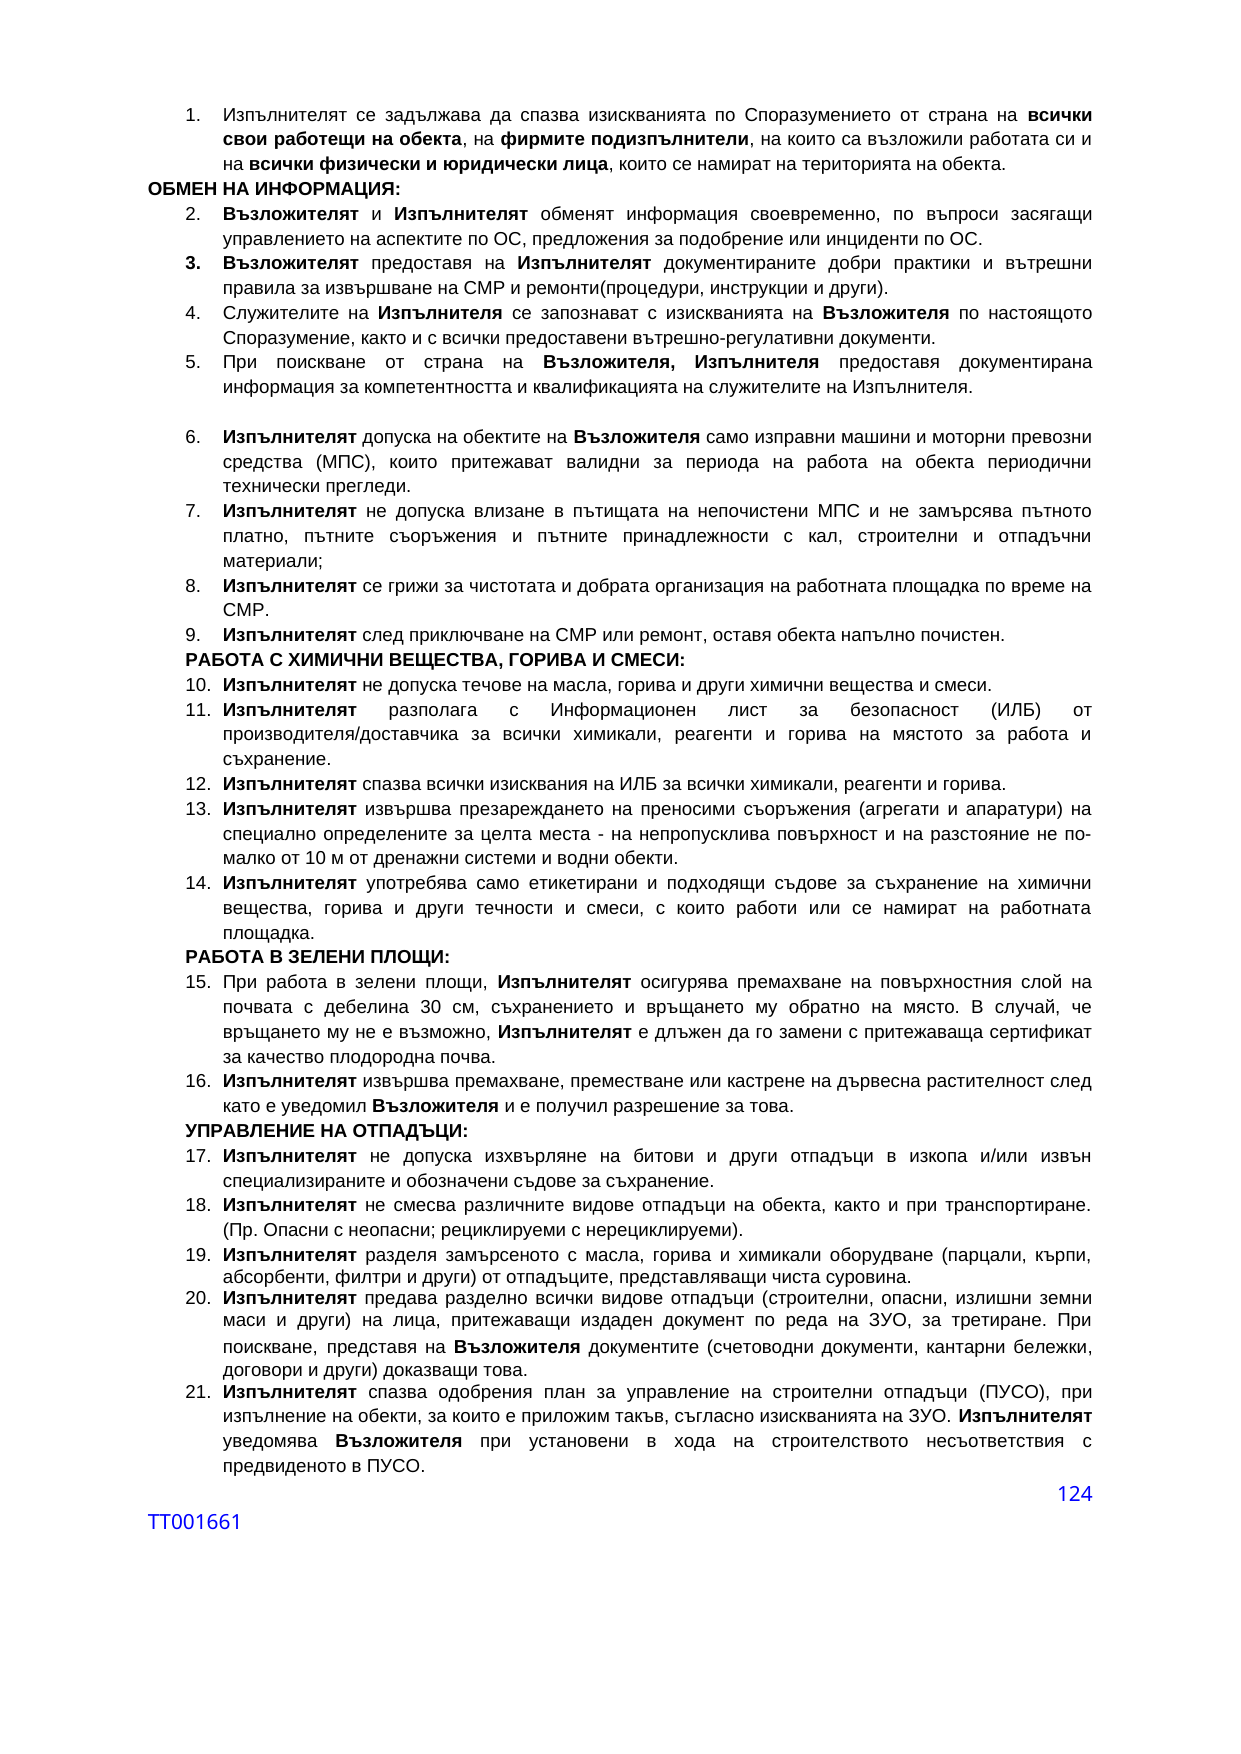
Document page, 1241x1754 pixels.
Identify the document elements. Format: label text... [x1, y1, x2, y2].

list Изпълнителят не допуска течове на масла, горива и други химични вещества и смеси. [185, 674, 1092, 695]
list Служителите на Изпълнителя се запознават с изискванията на Възложителя по настоящото Споразумение, както и с всички предоставени вътрешно-регулативни документи. [185, 302, 1092, 348]
list Възложителят и Изпълнителят обменят информация своевременно, по въпроси засягащи управлението на аспектите по ОС, предложения за подобрение или инциденти по ОС. [185, 203, 1092, 249]
list Изпълнителят разполага с Информационен лист за безопасност (ИЛБ) от производителя/доставчика за всички химикали, реагенти и горива на мястото за работа и съхранение. [185, 698, 1092, 769]
list Изпълнителят допуска на обектите на Възложителя само изправни машини и моторни превозни средства (МПС), които притежават валидни за периода на работа на обекта периодични технически прегледи. [185, 426, 1092, 497]
text РАБОТА С ХИМИЧНИ ВЕЩЕСТВА, ГОРИВА И СМЕСИ: [185, 649, 1092, 670]
list При работа в зелени площи, Изпълнителят осигурява премахване на повърхностния слой на почвата с дебелина 30 см, съхранението и връщането му обратно на място. В случай, че връщането му не е възможно, Изпълнителят е длъжен да го замени с притежаваща сертификат за качество плодородна почва. [185, 971, 1092, 1067]
list Изпълнителят предава разделно всички видове отпадъци (строителни, опасни, излишни земни маси и други) на лица, притежаващи издаден документ по реда на ЗУО, за третиране. При поискване, представя на Възложителя документите (счетоводни документи, кантарни бележки, договори и други) доказващи това. [185, 1287, 1092, 1380]
text УПРАВЛЕНИЕ НА ОТПАДЪЦИ: [148, 1120, 1092, 1141]
list Изпълнителят не смесва различните видове отпадъци на обекта, както и при транспортиране. (Пр. Опасни с неопасни; рециклируеми с нерециклируеми). [185, 1194, 1092, 1241]
text РАБОТА В ЗЕЛЕНИ ПЛОЩИ: [185, 946, 1092, 968]
list Изпълнителят не допуска влизане в пътищата на непочистени МПС и не замърсява пътното платно, пътните съоръжения и пътните принадлежности с кал, строителни и отпадъчни материали; [185, 500, 1092, 571]
list Изпълнителят се задължава да спазва изискванията по Споразумението от страна на всички свои работещи на обекта, на фирмите подизпълнители, на които са възложили работата си и на всички физически и юридически лица, които се намират на територията на обекта. [185, 103, 1092, 174]
list Изпълнителят спазва одобрения план за управление на строителни отпадъци (ПУСО), при изпълнение на обекти, за които е приложим такъв, съгласно изискванията на ЗУО. Изпълнителят уведомява Възложителя при установени в хода на строителството несъответствия с предвиденото в ПУСО. [185, 1380, 1092, 1476]
text ОБМЕН НА ИНФОРМАЦИЯ: [148, 178, 1092, 199]
list Изпълнителят извършва премахване, преместване или кастрене на дървесна растителност след като е уведомил Възложителя и е получил разрешение за това. [185, 1070, 1092, 1117]
list При поискване от страна на Възложителя, Изпълнителя предоставя документирана информация за компетентността и квалификацията на служителите на Изпълнителя. [185, 351, 1092, 398]
list Изпълнителят употребява само етикетирани и подходящи съдове за съхранение на химични вещества, горива и други течности и смеси, с които работи или се намират на работната площадка. [185, 872, 1092, 943]
list Изпълнителят се грижи за чистотата и добрата организация на работната площадка по време на СМР. [185, 574, 1092, 621]
list Изпълнителят след приключване на СМР или ремонт, оставя обекта напълно почистен. [185, 624, 1092, 646]
list Изпълнителят разделя замърсеното с масла, горива и химикали оборудване (парцали, кърпи, абсорбенти, филтри и други) от отпадъците, представляващи чиста суровина. [185, 1244, 1092, 1287]
list Изпълнителят спазва всички изисквания на ИЛБ за всички химикали, реагенти и горива. [185, 773, 1092, 794]
list Изпълнителят не допуска изхвърляне на битови и други отпадъци в изкопа и/или извън специализираните и обозначени съдове за съхранение. [185, 1145, 1092, 1191]
list Изпълнителят извършва презареждането на преносими съоръжения (агрегати и апаратури) на специално определените за целта места - на непропусклива повърхност и на разстояние не по-малко от 10 м от дренажни системи и водни обекти. [185, 798, 1092, 869]
list Възложителят предоставя на Изпълнителят документираните добри практики и вътрешни правила за извършване на СМР и ремонти(процедури, инструкции и други). [185, 252, 1092, 298]
